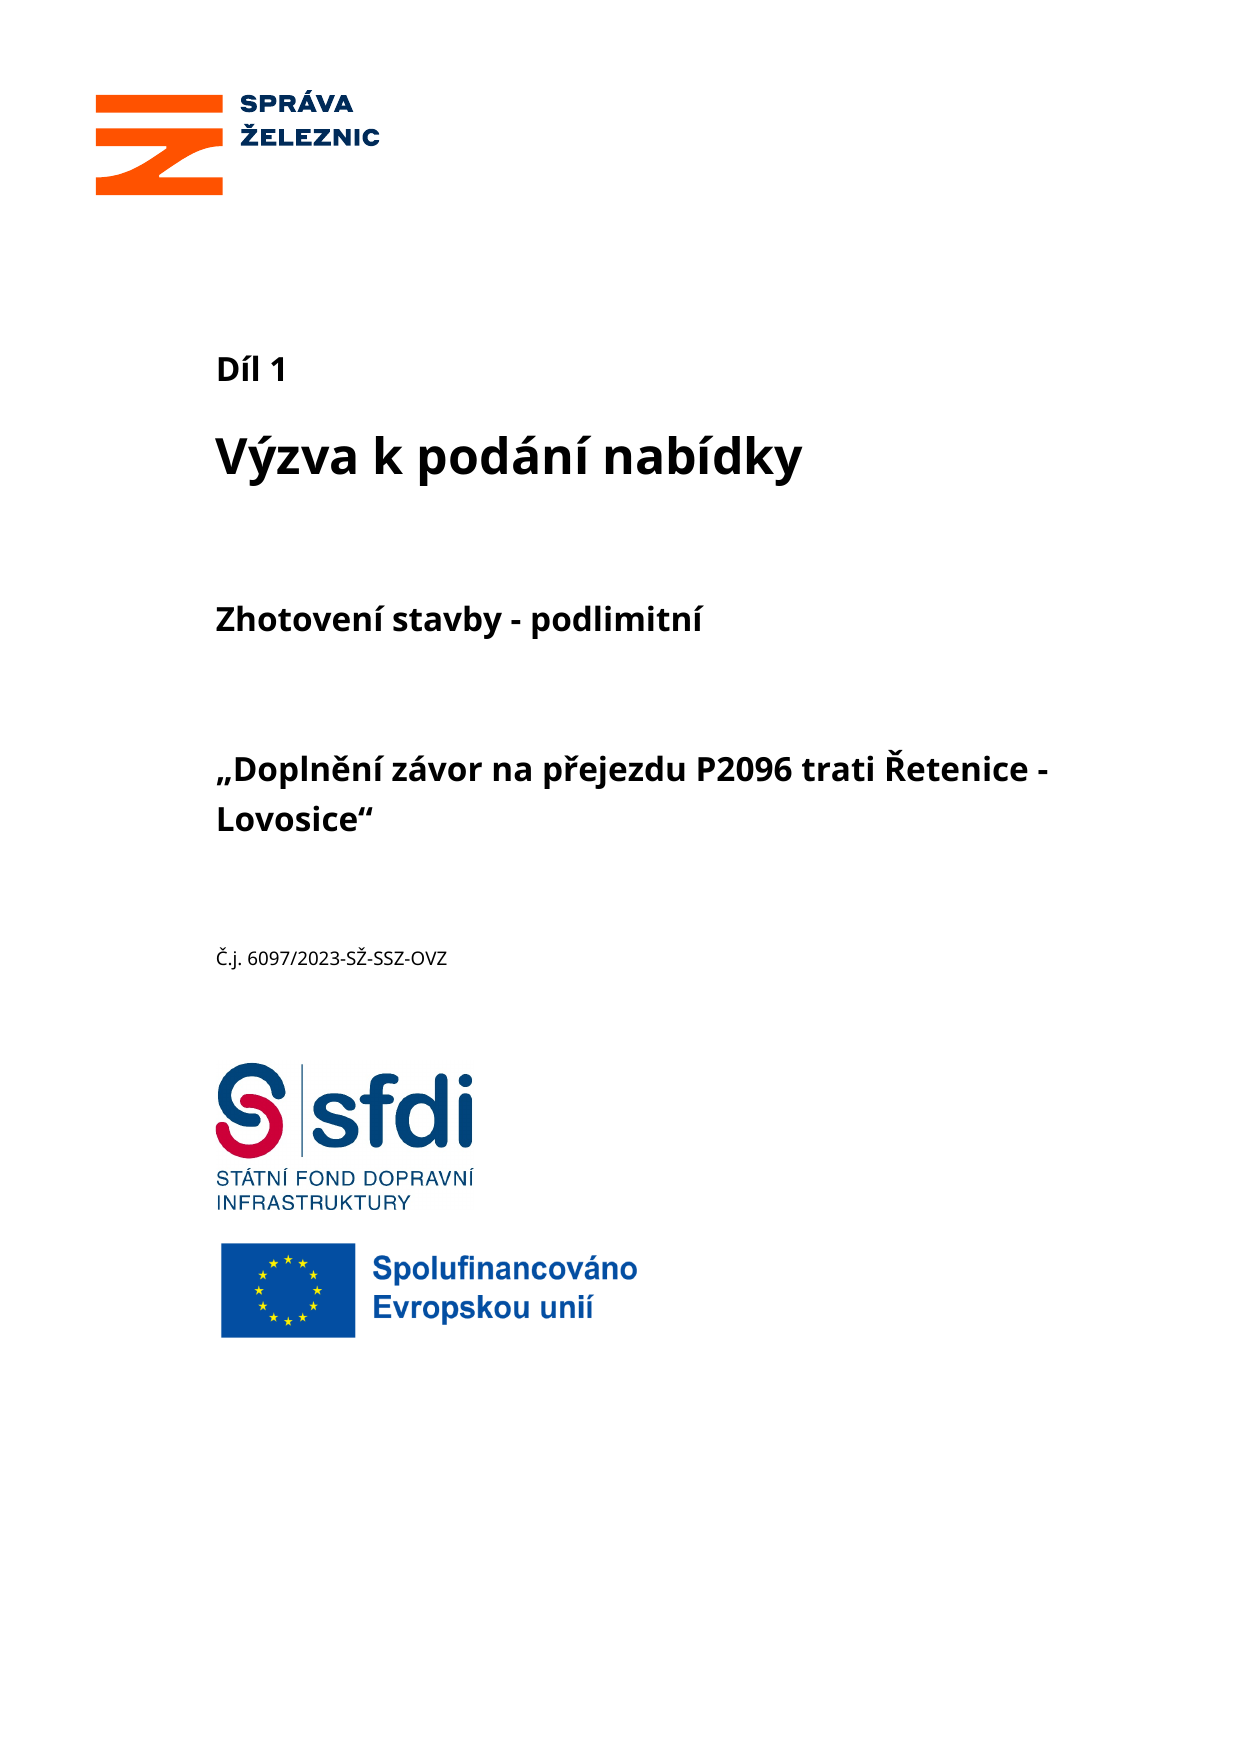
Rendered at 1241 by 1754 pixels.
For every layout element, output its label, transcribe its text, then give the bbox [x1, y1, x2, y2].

picture [215, 1060, 474, 1210]
text Výzva k podání nabídky [216, 421, 1122, 489]
text Zhotovení stavby - podlimitní [216, 596, 1122, 641]
text „Doplnění závor na přejezdu P2096 trati Řetenice - Lovosice“ [216, 746, 1122, 841]
picture [215, 1237, 696, 1344]
text Díl 1 [216, 346, 1122, 391]
list Č.j. 6097/2023-SŽ-SSZ-OVZ [216, 945, 1122, 971]
